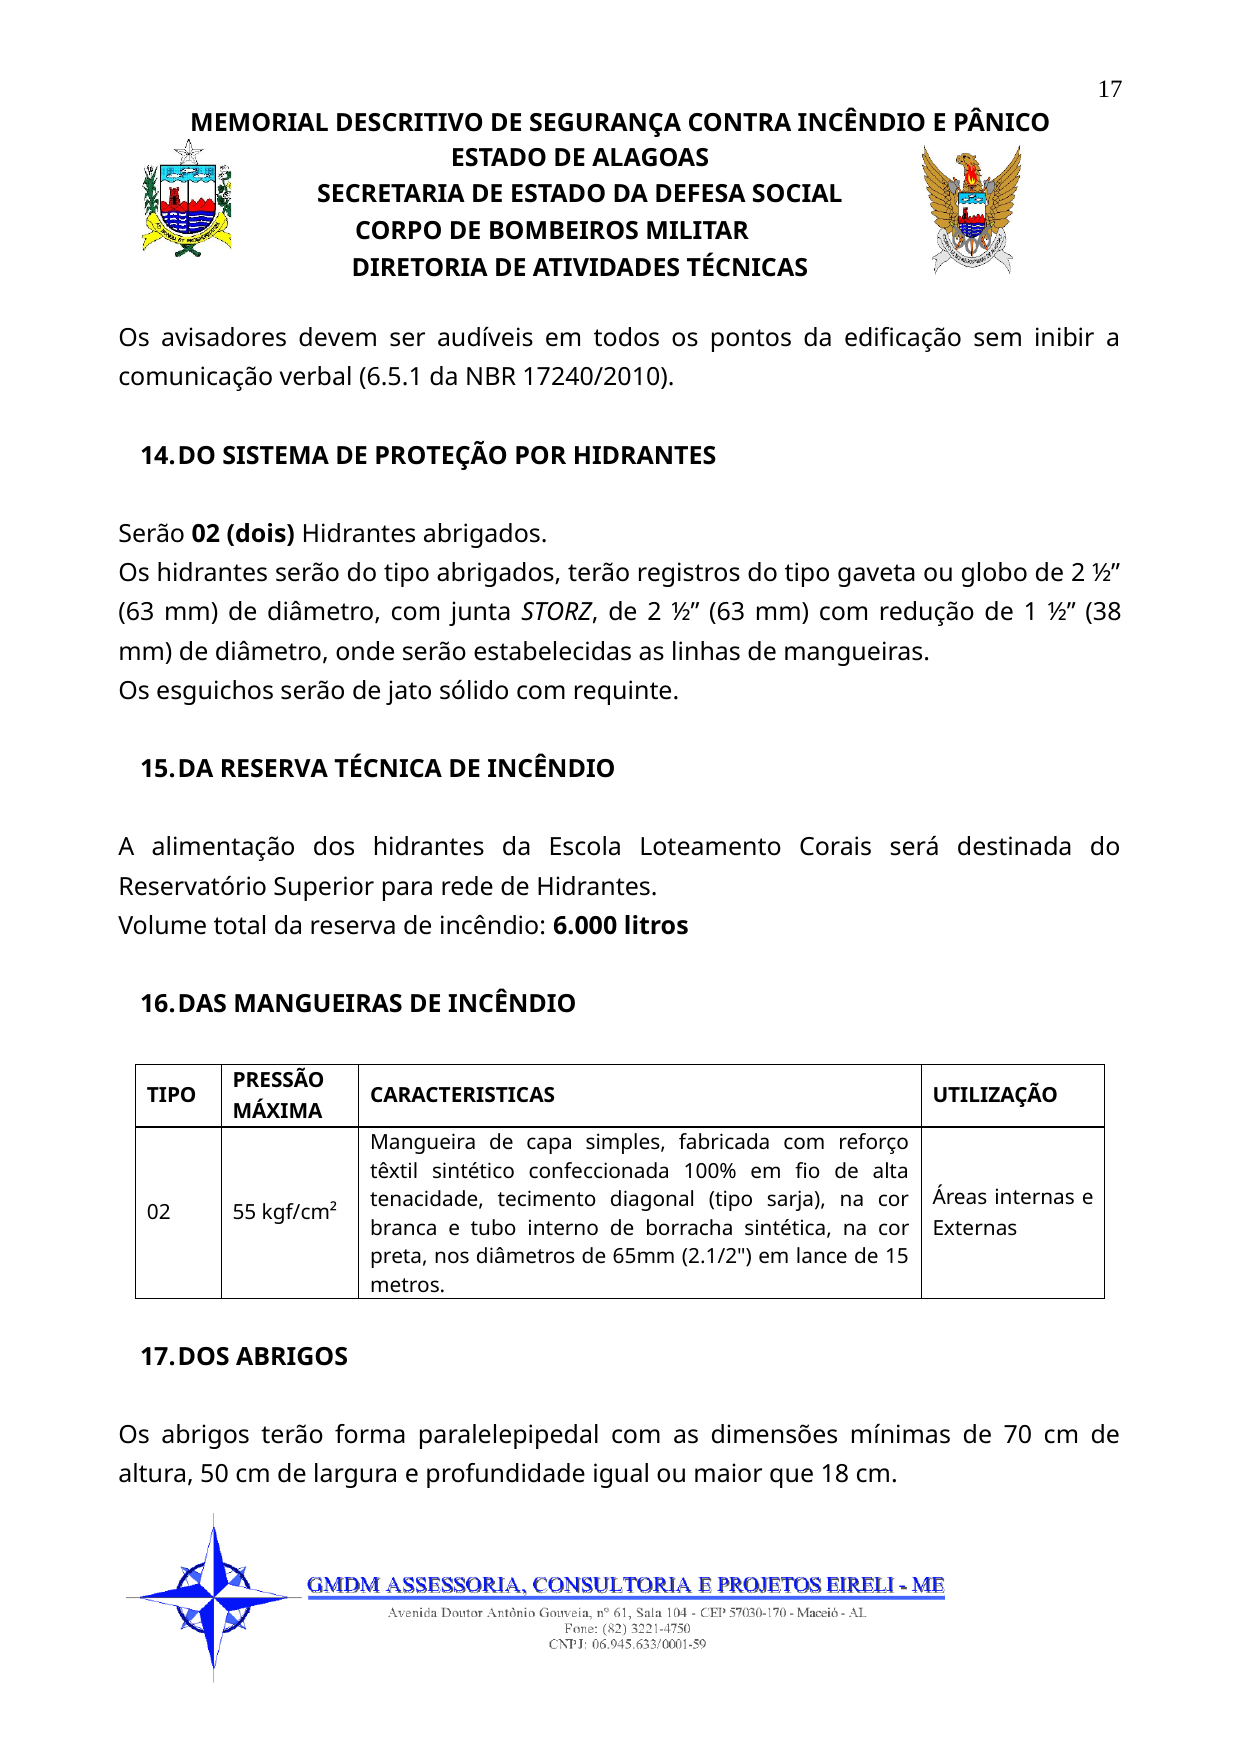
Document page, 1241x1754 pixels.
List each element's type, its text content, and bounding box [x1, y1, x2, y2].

text A alimentação dos hidrantes da Escola Loteamento Corais será destinada do Reservatório Superior para rede de Hidrantes. [118, 829, 1122, 902]
text Volume total da reserva de incêndio: 6.000 litros [118, 907, 1122, 941]
table_cell Mangueira de capa simples, fabricada com reforço têxtil sintético confeccionada 100% em fio de alta tenacidade, tecimento diagonal (tipo sarja), na cor branca e tubo interno de borracha sintética, na cor preta, nos diâmetros de 65mm (2.1/2") em lance de 15 metros. [359, 1128, 921, 1298]
picture [119, 1506, 954, 1687]
picture [140, 139, 231, 255]
table_cell 02 [136, 1128, 221, 1298]
subtitle DO SISTEMA DE PROTEÇÃO POR HIDRANTES [140, 437, 1124, 471]
text Os esguichos serão de jato sólido com requinte. [118, 672, 1122, 706]
subtitle DAS MANGUEIRAS DE INCÊNDIO [140, 986, 1124, 1020]
text Serão 02 (dois) Hidrantes abrigados. [118, 516, 1122, 550]
table_header PRESSÃO MÁXIMA [222, 1065, 358, 1126]
text Os hidrantes serão do tipo abrigados, terão registros do tipo gaveta ou globo de 2 ½” (63 mm) de diâmetro, com junta STORZ, de 2 ½” (63 mm) com redução de 1 ½” (38 mm) de diâmetro, onde serão estabelecidas as linhas de mangueiras. [118, 555, 1122, 667]
table_cell 55 kgf/cm² [222, 1128, 358, 1298]
subtitle DA RESERVA TÉCNICA DE INCÊNDIO [140, 751, 1124, 785]
table_header TIPO [136, 1065, 221, 1126]
text Os avisadores devem ser audíveis em todos os pontos da edificação sem inibir a comunicação verbal (6.5.1 da NBR 17240/2010). [118, 320, 1122, 393]
table_header CARACTERISTICAS [359, 1065, 921, 1126]
table_header UTILIZAÇÃO [922, 1065, 1104, 1126]
subtitle DOS ABRIGOS [140, 1338, 1124, 1372]
picture [911, 138, 1032, 285]
table_cell Áreas internas e Externas [922, 1128, 1104, 1298]
text Os abrigos terão forma paralelepipedal com as dimensões mínimas de de altura, de largura e profundidade igual ou maior que 18 cm. [118, 1417, 1122, 1490]
